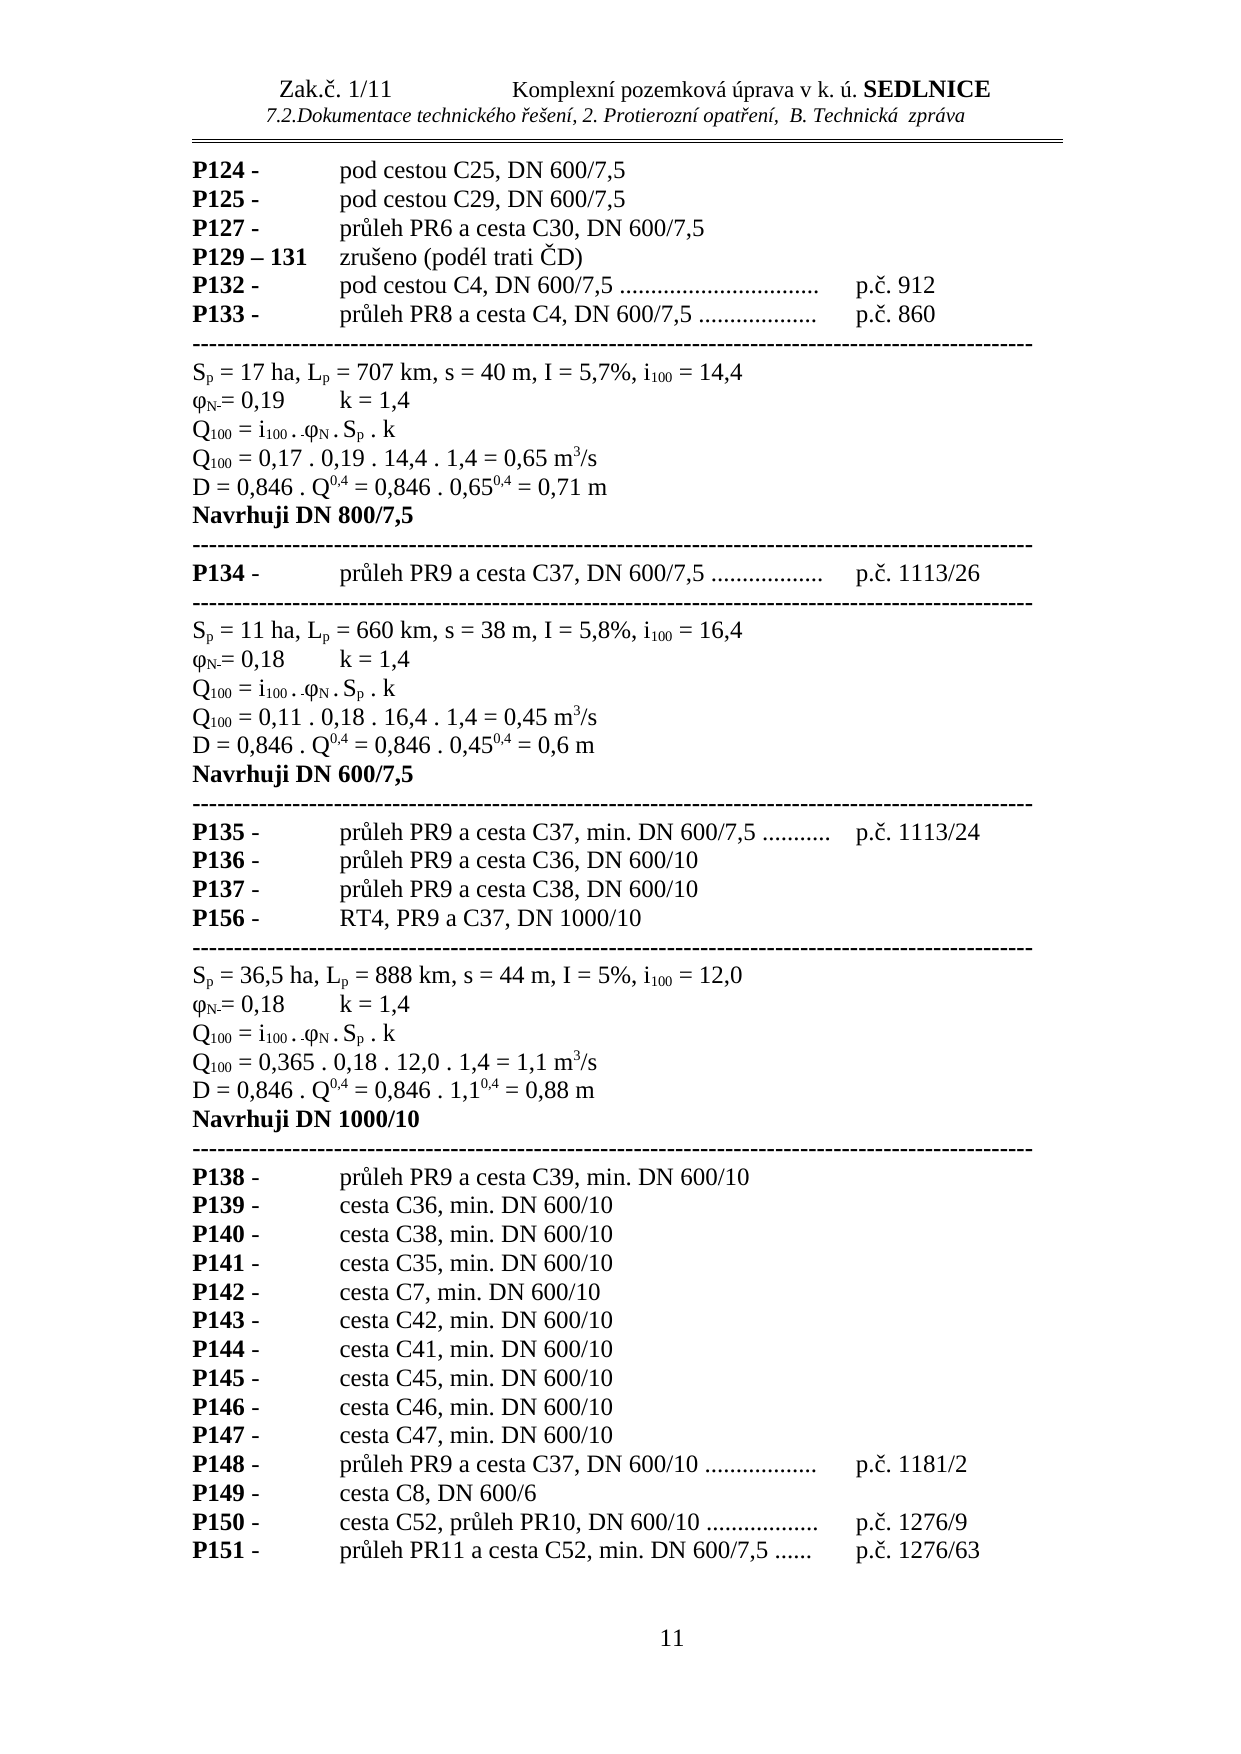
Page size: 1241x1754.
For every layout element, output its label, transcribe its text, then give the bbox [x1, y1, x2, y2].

list P145 - cesta C45, min. DN 600/10 [192, 1363, 1152, 1392]
list Navrhuji DN 600/7,5 [192, 759, 1152, 788]
list Q100 = i100 . φN . Sp . k [192, 673, 1152, 702]
list P143 - cesta C42, min. DN 600/10 [192, 1305, 1152, 1334]
list Sp = 36,5 ha, Lp = 888 km, s = 44 m, I = 5%, i100 = 12,0 [192, 960, 1152, 989]
list P138 - průleh PR9 a cesta C39, min. DN 600/10 [192, 1162, 1152, 1190]
list P133 - průleh PR8 a cesta C4, DN 600/7,5 ................... p.č. 860 [192, 299, 1152, 328]
list P141 - cesta C35, min. DN 600/10 [192, 1248, 1152, 1277]
list Q100 = i100 . φN . Sp . k [192, 414, 1152, 443]
list Q100 = 0,17 . 0,19 . 14,4 . 1,4 = 0,65 m3/s [192, 443, 1152, 472]
list P148 - průleh PR9 a cesta C37, DN 600/10 .................. p.č. 1181/2 [192, 1449, 1152, 1478]
list D = 0,846 . Q0,4 = 0,846 . 0,650,4 = 0,71 m [192, 472, 1152, 500]
list ----------------------------------------------------------------------------------------------------- [192, 788, 1152, 817]
list P124 - pod cestou C25, DN 600/7,5 [192, 155, 1152, 184]
list P129 – 131 zrušeno (podél trati ČD) [192, 242, 1152, 270]
list P135 - průleh PR9 a cesta C37, min. DN 600/7,5 ........... p.č. 1113/24 [192, 817, 1152, 845]
list P127 - průleh PR6 a cesta C30, DN 600/7,5 [192, 213, 1152, 242]
list P147 - cesta C47, min. DN 600/10 [192, 1420, 1152, 1449]
list ----------------------------------------------------------------------------------------------------- [192, 932, 1152, 960]
list P132 - pod cestou C4, DN 600/7,5 ................................ p.č. 912 [192, 270, 1152, 299]
list Q100 = 0,11 . 0,18 . 16,4 . 1,4 = 0,45 m3/s [192, 702, 1152, 730]
list P149 - cesta C8, DN 600/6 [192, 1478, 1152, 1507]
list P134 - průleh PR9 a cesta C37, DN 600/7,5 .................. p.č. 1113/26 [192, 558, 1152, 587]
list P142 - cesta C7, min. DN 600/10 [192, 1277, 1152, 1305]
list P150 - cesta C52, průleh PR10, DN 600/10 .................. p.č. 1276/9 [192, 1507, 1152, 1535]
list P139 - cesta C36, min. DN 600/10 [192, 1190, 1152, 1219]
list ----------------------------------------------------------------------------------------------------- [192, 1133, 1152, 1162]
list P146 - cesta C46, min. DN 600/10 [192, 1392, 1152, 1420]
list ----------------------------------------------------------------------------------------------------- [192, 328, 1152, 357]
list P125 - pod cestou C29, DN 600/7,5 [192, 184, 1152, 213]
list P140 - cesta C38, min. DN 600/10 [192, 1219, 1152, 1248]
list D = 0,846 . Q0,4 = 0,846 . 0,450,4 = 0,6 m [192, 730, 1152, 759]
list ----------------------------------------------------------------------------------------------------- [192, 587, 1152, 615]
list Navrhuji DN 1000/10 [192, 1104, 1152, 1133]
list P137 - průleh PR9 a cesta C38, DN 600/10 [192, 874, 1152, 903]
list φN = 0,19 k = 1,4 [192, 385, 1152, 414]
list P151 - průleh PR11 a cesta C52, min. DN 600/7,5 ...... p.č. 1276/63 [192, 1535, 1152, 1564]
list P136 - průleh PR9 a cesta C36, DN 600/10 [192, 845, 1152, 874]
list φN = 0,18 k = 1,4 [192, 644, 1152, 673]
list Q100 = i100 . φN . Sp . k [192, 1018, 1152, 1047]
list P156 - RT4, PR9 a C37, DN 1000/10 [192, 903, 1152, 932]
list φN = 0,18 k = 1,4 [192, 989, 1152, 1018]
list Q100 = 0,365 . 0,18 . 12,0 . 1,4 = 1,1 m3/s [192, 1047, 1152, 1075]
list P144 - cesta C41, min. DN 600/10 [192, 1334, 1152, 1363]
list D = 0,846 . Q0,4 = 0,846 . 1,10,4 = 0,88 m [192, 1075, 1152, 1104]
list Sp = 11 ha, Lp = 660 km, s = 38 m, I = 5,8%, i100 = 16,4 [192, 615, 1152, 644]
list ----------------------------------------------------------------------------------------------------- [192, 529, 1152, 558]
list Navrhuji DN 800/7,5 [192, 500, 1152, 529]
list Sp = 17 ha, Lp = 707 km, s = 40 m, I = 5,7%, i100 = 14,4 [192, 357, 1152, 385]
